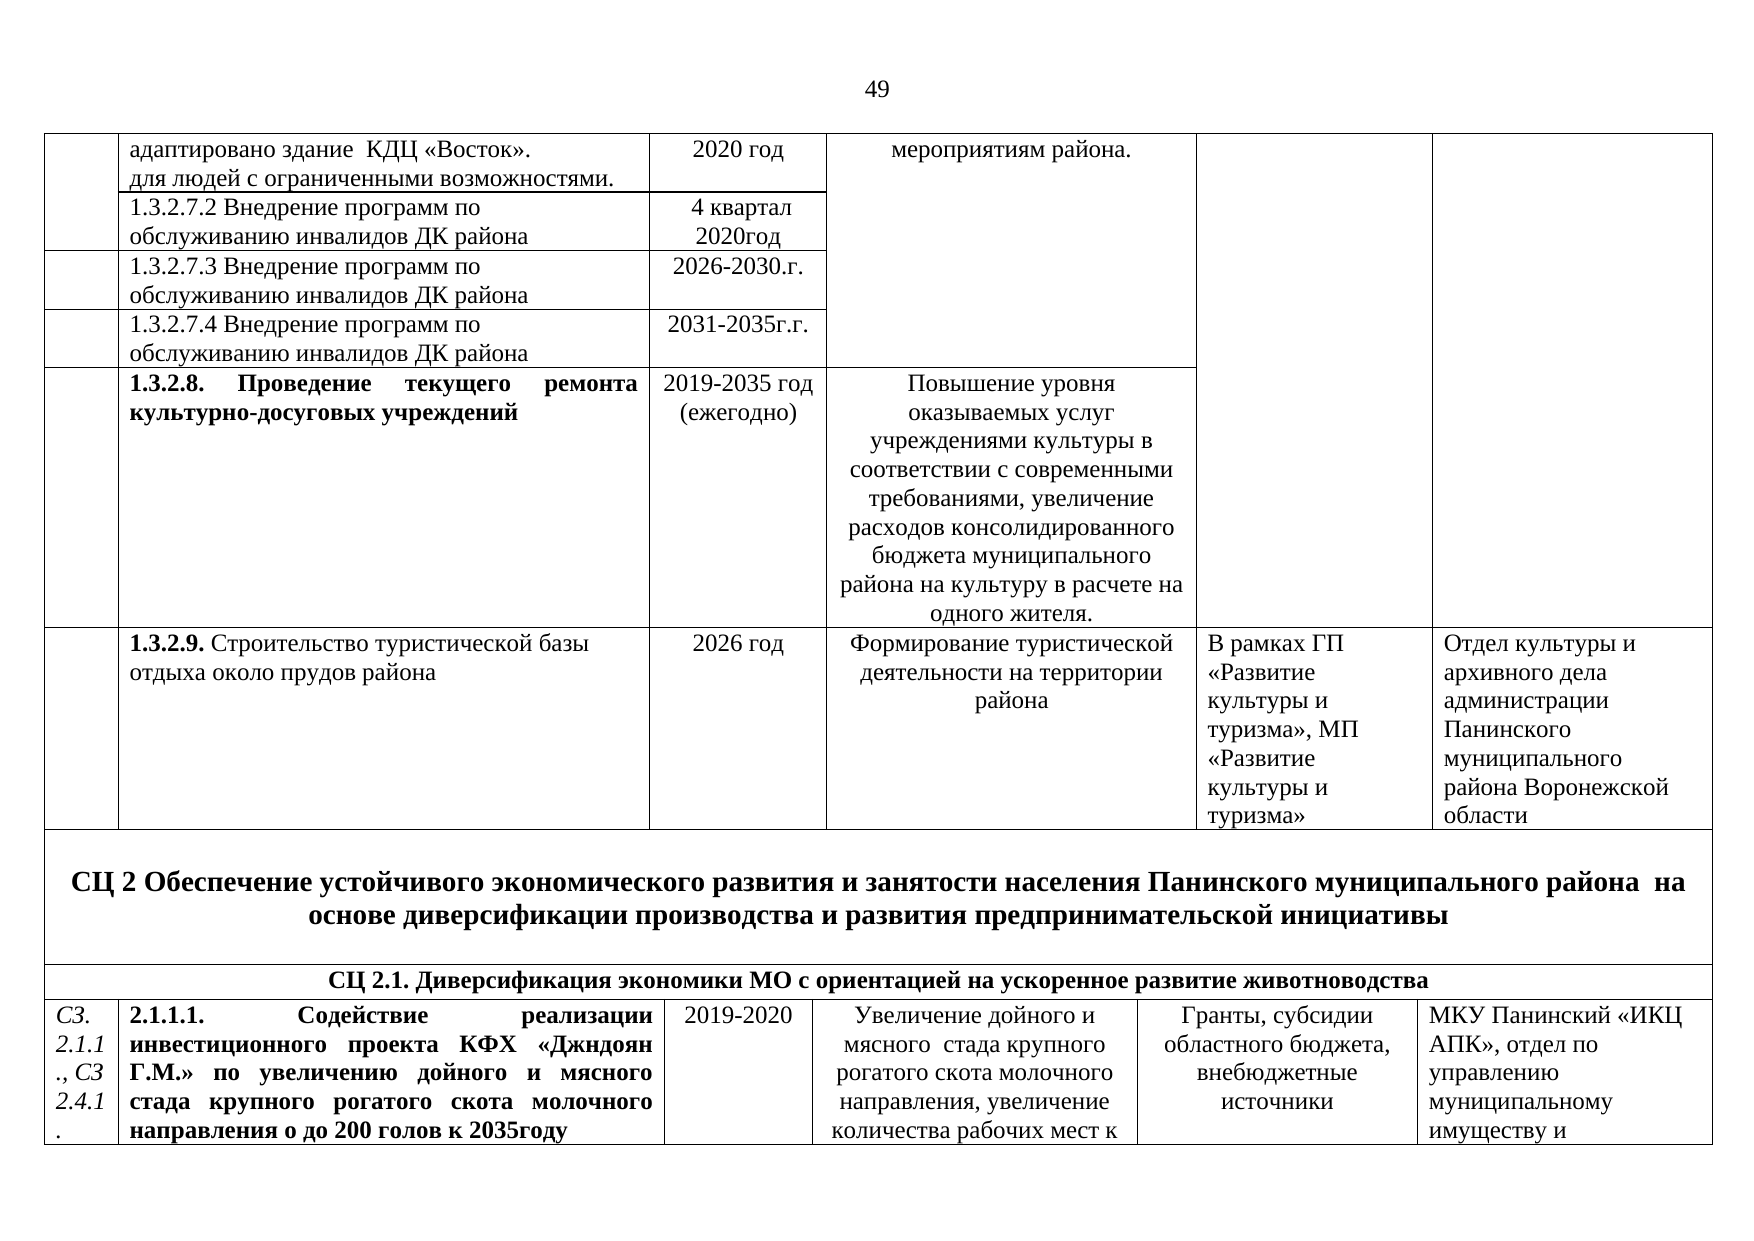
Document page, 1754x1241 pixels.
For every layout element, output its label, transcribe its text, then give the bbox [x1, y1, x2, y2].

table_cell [1418, 1000, 1712, 1144]
table_cell СЦ 2 Обеспечение устойчивого экономического развития и занятости населения Панинского муниципального района на основе диверсификации производства и развития предпринимательской инициативы [45, 830, 1712, 964]
table_cell 2.1.1.1. Содействие реализации инвестиционного проекта КФХ «Джндоян Г.М.» по увеличению дойного и мясного стада крупного рогатого скота молочного направления о до 200 голов к 2035году [119, 1000, 664, 1144]
table_cell 1.3.2.7.2 Внедрение программ по обслуживанию инвалидов ДК района [119, 193, 649, 250]
table_cell Повышение уровня оказываемых услуг учреждениями культуры в соответствии с современными требованиями, увеличение расходов консолидированного бюджета муниципального района на культуру в расчете на одного жителя. [827, 368, 1196, 627]
table_cell [45, 310, 118, 367]
table_cell 2019-2020 [665, 1000, 812, 1144]
table_cell 1.3.2.8. Проведение текущего ремонта культурно-досуговых учреждений [119, 368, 649, 627]
table_cell 1.3.2.9. Строительство туристической базы отдыха около прудов района [119, 628, 649, 829]
table_cell Формирование туристической деятельности на территории района [827, 628, 1196, 829]
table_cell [813, 1000, 1137, 1144]
table_cell 1.3.2.7.4 Внедрение программ по обслуживанию инвалидов ДК района [119, 310, 649, 367]
table_cell 4 квартал 2020год [650, 193, 826, 250]
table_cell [45, 1000, 118, 1144]
table_cell Отдел культуры и архивного дела администрации Панинского муниципального района Воронежской области [1433, 628, 1712, 829]
table_cell СЦ 2.1. Диверсификация экономики МО с ориентацией на ускоренное развитие животноводства [45, 965, 1712, 999]
table_cell 2026 год [650, 628, 826, 829]
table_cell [1138, 1000, 1417, 1144]
table_cell 2019-2035 год (ежегодно) [650, 368, 826, 627]
table_cell .4 квартал 2020 год [650, 134, 826, 191]
table_cell [45, 368, 118, 627]
table_cell В рамках ГП «Развитие культуры и туризма», МП «Развитие культуры и туризма» [1197, 628, 1432, 829]
table_cell 2031-2035г.г. [650, 310, 826, 367]
table_cell [45, 628, 118, 829]
table_cell [45, 251, 118, 308]
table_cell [119, 134, 649, 191]
table_cell 1.3.2.7.3 Внедрение программ по обслуживанию инвалидов ДК района [119, 251, 649, 308]
table_cell 2026-2030.г. [650, 251, 826, 308]
